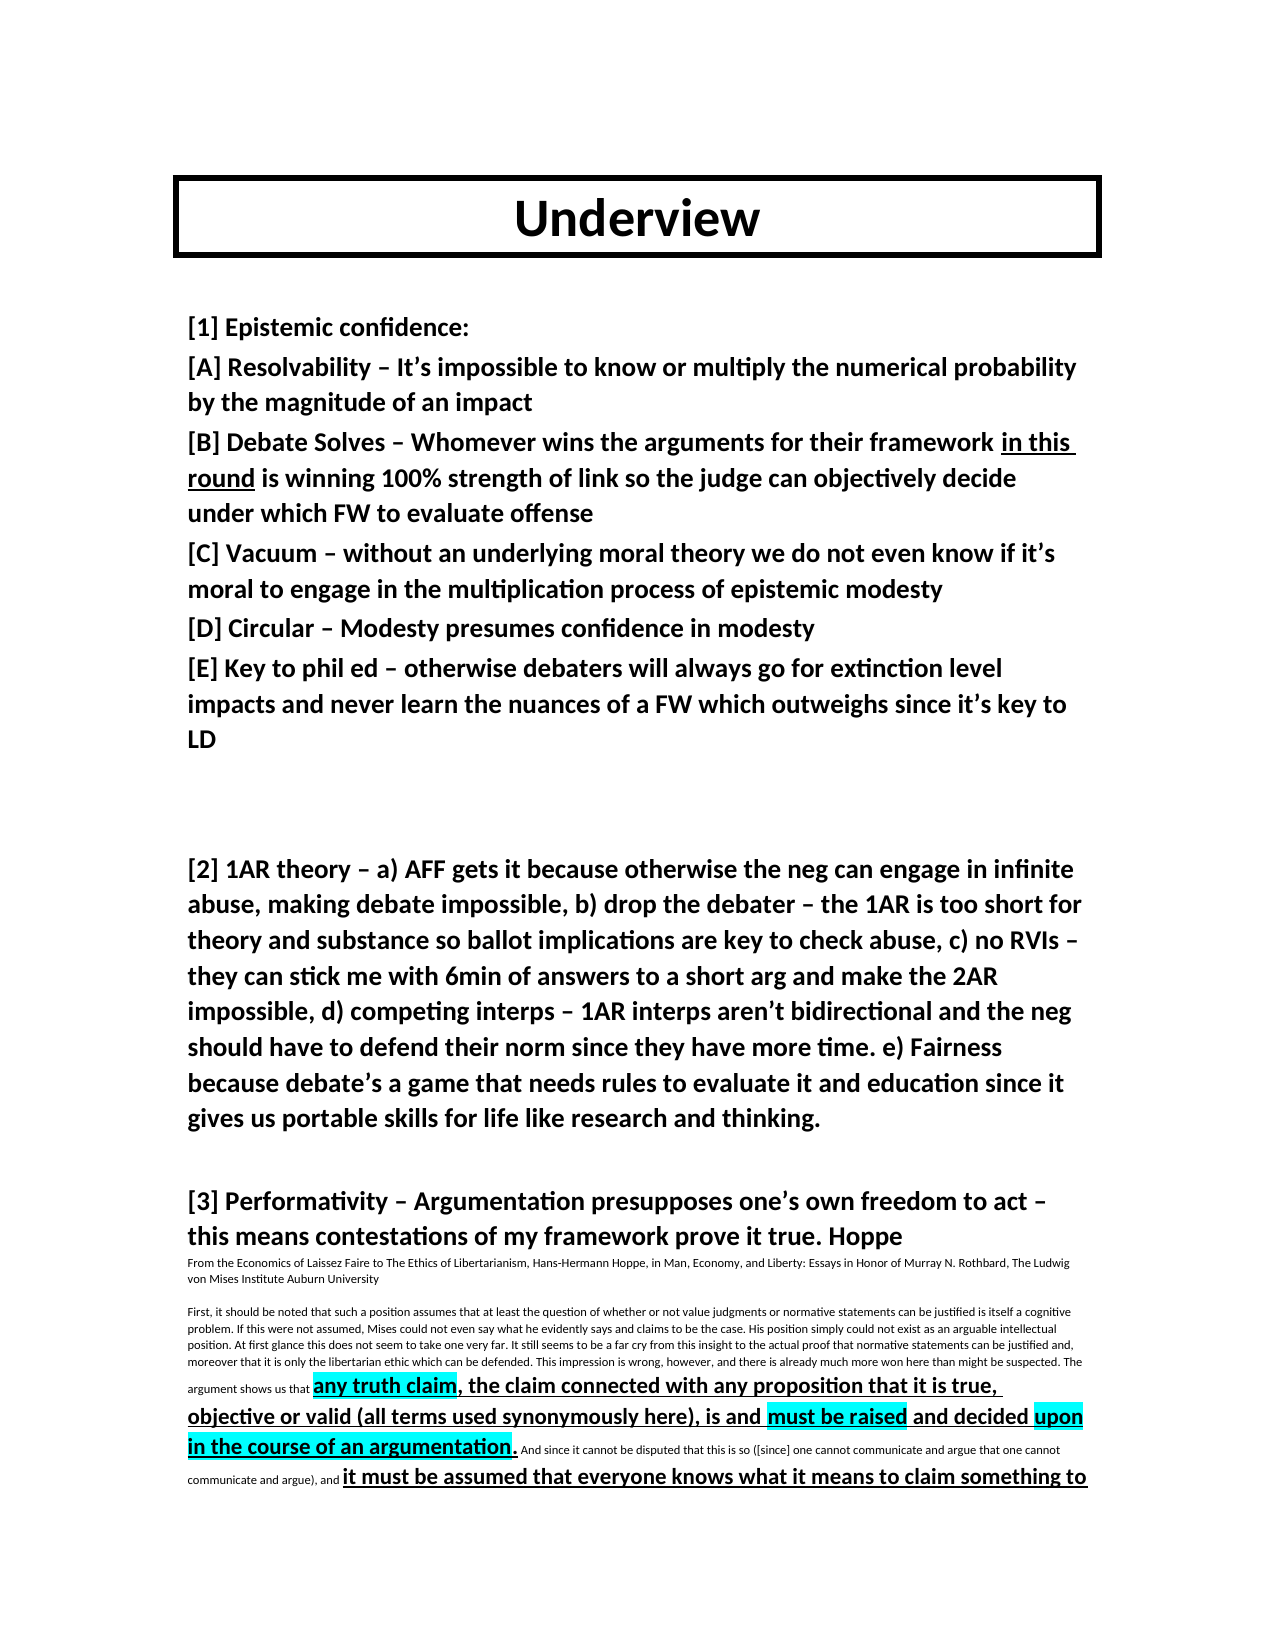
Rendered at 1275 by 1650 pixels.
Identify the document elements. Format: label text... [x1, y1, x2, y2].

text From the Economics of Laissez Faire to The Ethics of Libertarianism, Hans-Hermann Hoppe, in Man, Economy, and Liberty: Essays in Honor of Murray N. Rothbard, The Ludwig von Mises Institute Auburn University [187, 1255, 1087, 1287]
subtitle [2] 1AR theory – a) AFF gets it because otherwise the neg can engage in infinite abuse, making debate impossible, b) drop the debater – the 1AR is too short for theory and substance so ballot implications are key to check abuse, c) no RVIs – they can stick me with 6min of answers to a short arg and make the 2AR impossible, d) competing interps – 1AR interps aren’t bidirectional and the neg should have to defend their norm since they have more time. e) Fairness because debate’s a game that needs rules to evaluate it and education since it gives us portable skills for life like research and thinking. [187, 852, 1087, 1134]
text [187, 1305, 1087, 1490]
subtitle [A] Resolvability – It’s impossible to know or multiply the numerical probability by the magnitude of an impact [187, 350, 1087, 418]
subtitle [D] Circular – Modesty presumes confidence in modesty [187, 612, 1087, 644]
subtitle Underview [179, 181, 1096, 252]
subtitle [1] Epistemic confidence: [187, 310, 1087, 343]
subtitle [3] Performativity – Argumentation presupposes one’s own freedom to act – this means contestations of my framework prove it true. Hoppe [187, 1184, 1087, 1252]
subtitle [B] Debate Solves – Whomever wins the arguments for their framework in this round is winning 100% strength of link so the judge can objectively decide under which FW to evaluate offense [187, 425, 1087, 529]
subtitle [C] Vacuum – without an underlying moral theory we do not even know if it’s moral to engage in the multiplication process of epistemic modesty [187, 536, 1087, 605]
subtitle [E] Key to phil ed – otherwise debaters will always go for extinction level impacts and never learn the nuances of a FW which outweighs since it’s key to LD [187, 651, 1087, 756]
